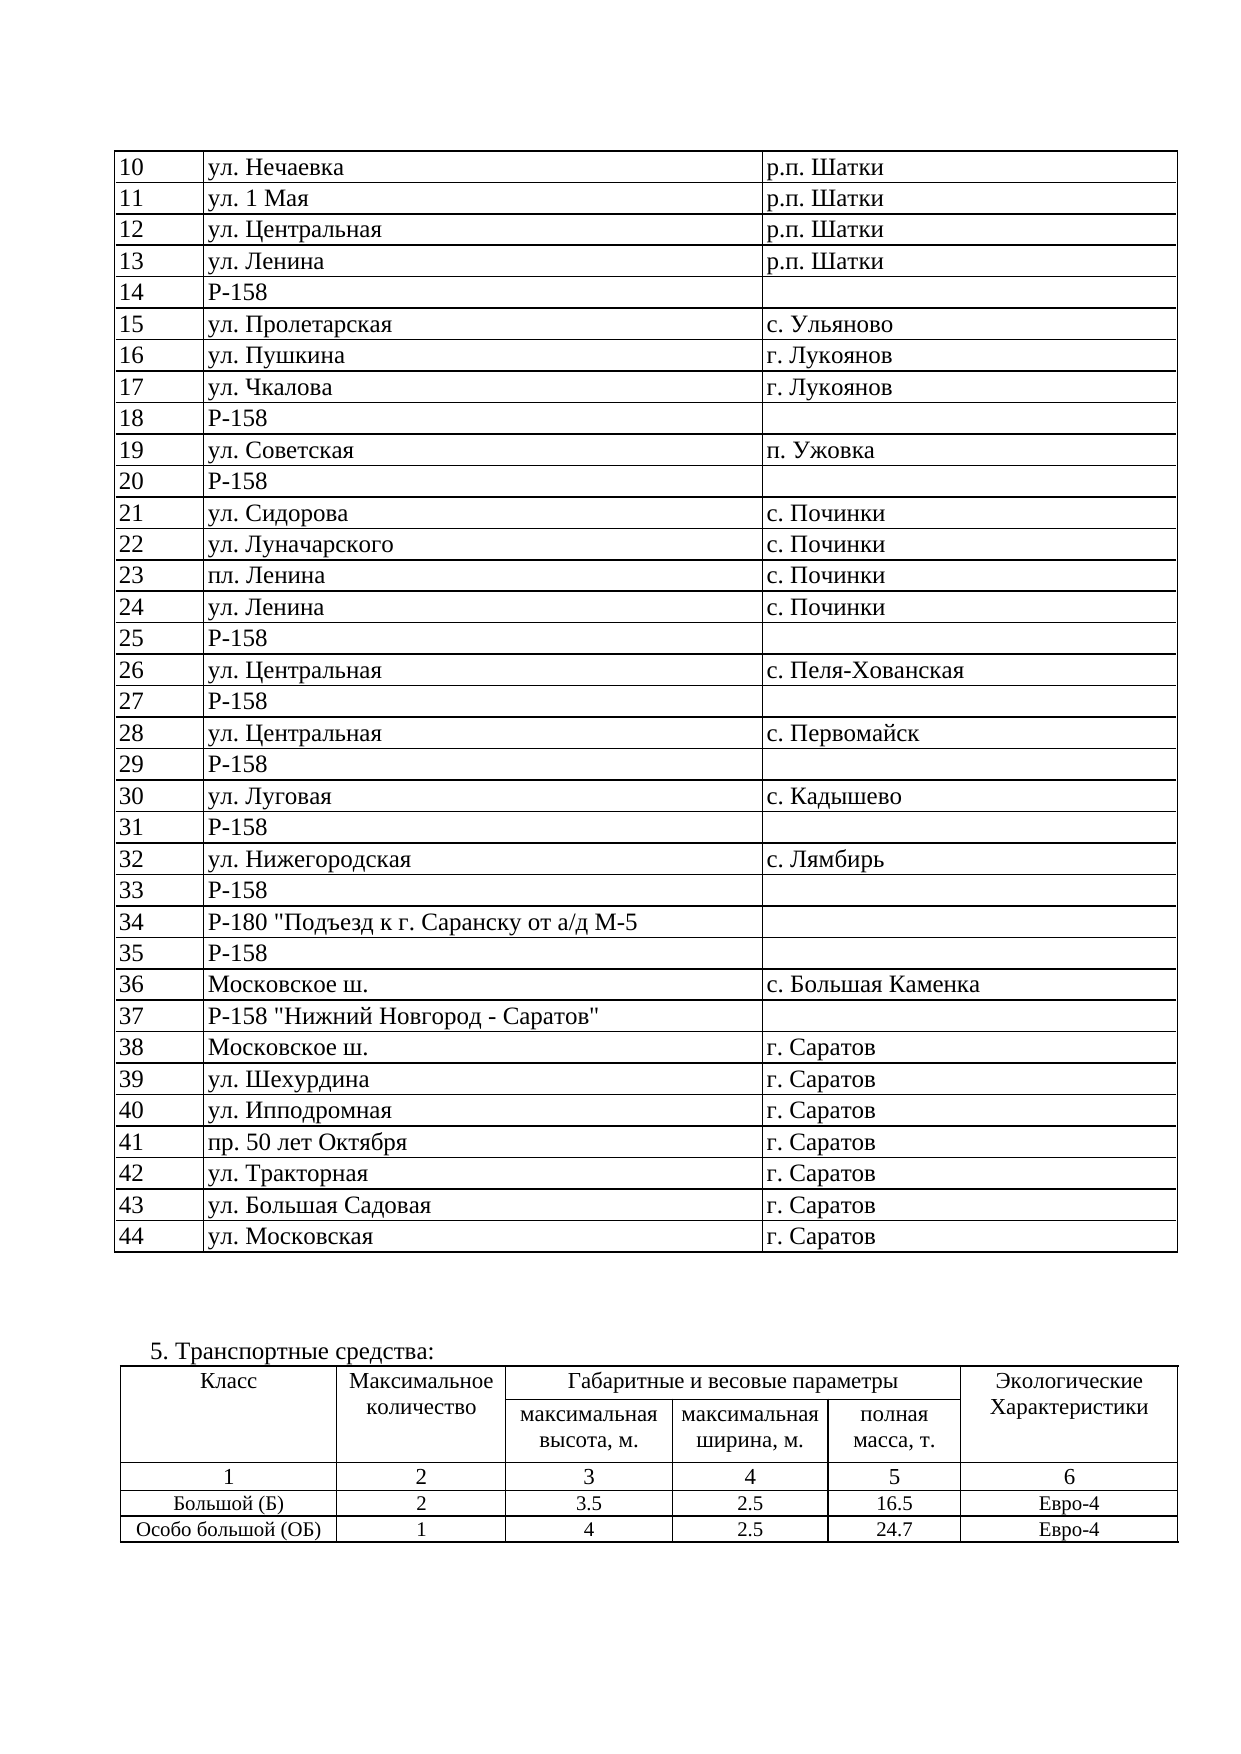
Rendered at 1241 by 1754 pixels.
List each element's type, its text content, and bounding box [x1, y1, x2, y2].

table_cell 39 [115, 1063, 203, 1094]
table_cell 25 [115, 623, 203, 653]
table_cell ул. Большая Садовая [204, 1190, 762, 1219]
table_cell 34 [115, 906, 203, 936]
table_cell г. Саратов [763, 1062, 1177, 1094]
table_cell ул. Ипподромная [204, 1095, 762, 1125]
table_cell Московское ш. [204, 970, 762, 999]
table_cell [763, 748, 1177, 779]
table_cell ул. Центральная [204, 655, 762, 685]
table_cell ул. Луговая [204, 781, 762, 811]
table_cell пл. Ленина [204, 561, 762, 590]
table_cell 4 [506, 1517, 672, 1541]
table_cell [763, 905, 1177, 936]
table_cell ул. Чкалова [204, 372, 762, 402]
table_cell Большой (Б) [121, 1491, 336, 1515]
table_cell с. Починки [763, 590, 1177, 622]
table_cell Р-158 [204, 686, 762, 716]
table_cell [763, 999, 1177, 1031]
text 5. Транспортные средства: [150, 1336, 1090, 1365]
table_cell 4 [673, 1463, 827, 1490]
table_cell ул. Центральная [204, 718, 762, 748]
table_cell Р-158 [204, 466, 762, 496]
table_cell Р-158 "Нижний Новгород - Саратов" [204, 1001, 762, 1031]
table_cell р.п. Шатки [763, 181, 1177, 213]
table_cell 13 [115, 245, 203, 276]
table_cell 1 [121, 1463, 336, 1490]
table_cell максимальная ширина, м. [673, 1400, 827, 1462]
table_cell с. Кадышево [763, 779, 1177, 811]
table_cell ул. Советская [204, 435, 762, 464]
table_cell [763, 685, 1177, 716]
table_cell Р-180 "Подъезд к г. Саранску от а/д М-5 [204, 907, 762, 936]
table_header Класс [121, 1367, 336, 1462]
table_cell [763, 936, 1177, 968]
table_cell с. Починки [763, 496, 1177, 527]
table_cell 10 [115, 152, 203, 181]
table_cell 28 [115, 717, 203, 748]
table_cell 29 [115, 749, 203, 779]
table_cell р.п. Шатки [763, 244, 1177, 276]
table_cell Р-158 [204, 749, 762, 779]
table_cell Р-158 [204, 875, 762, 905]
table_cell г. Саратов [763, 1188, 1177, 1219]
table_cell 38 [115, 1032, 203, 1062]
table_cell г. Саратов [763, 1157, 1177, 1188]
table_cell [763, 465, 1177, 496]
table_cell Р-158 [204, 812, 762, 842]
table_cell Р-158 [204, 403, 762, 433]
table_cell 2 [337, 1491, 505, 1515]
table_cell Московское ш. [204, 1032, 762, 1062]
table_cell Р-158 [204, 277, 762, 307]
table_cell 11 [115, 183, 203, 213]
table_cell Евро-4 [961, 1491, 1177, 1515]
table_cell с. Починки [763, 559, 1177, 590]
table_cell максимальная высота, м. [506, 1400, 672, 1462]
table_cell [763, 276, 1177, 307]
table_cell г. Лукоянов [763, 339, 1177, 370]
table_cell с. Пеля-Хованская [763, 653, 1177, 685]
table_cell 15 [115, 308, 203, 339]
table_cell 1 [337, 1517, 505, 1541]
table_header Габаритные и весовые параметры [506, 1367, 960, 1398]
table_cell ул. Пушкина [204, 340, 762, 370]
table_cell полная масса, т. [829, 1400, 960, 1462]
table_cell Особо большой (ОБ) [121, 1517, 336, 1541]
table_cell 27 [115, 686, 203, 716]
table_cell [763, 811, 1177, 842]
table_cell 35 [115, 938, 203, 968]
table_cell [763, 402, 1177, 433]
table_cell р.п. Шатки [763, 152, 1177, 181]
table_cell г. Саратов [763, 1094, 1177, 1125]
table_cell 43 [115, 1189, 203, 1219]
table_header Максимальное количество [337, 1367, 505, 1462]
table_cell 21 [115, 497, 203, 527]
table_header Экологические Характеристики [961, 1367, 1177, 1462]
table_cell 37 [115, 1000, 203, 1031]
table_cell 18 [115, 403, 203, 433]
table_cell ул. Луначарского [204, 529, 762, 559]
table_cell 3 [506, 1463, 672, 1490]
table_cell 22 [115, 529, 203, 559]
table_cell 17 [115, 371, 203, 402]
table_cell 19 [115, 434, 203, 464]
table_cell пр. 50 лет Октября [204, 1127, 762, 1157]
table_cell 16 [115, 340, 203, 370]
table_cell ул. Шехурдина [204, 1064, 762, 1094]
table_cell [763, 874, 1177, 905]
table_cell ул. Пролетарская [204, 309, 762, 339]
table_cell 6 [961, 1463, 1177, 1490]
table_cell 40 [115, 1095, 203, 1125]
table_cell 30 [115, 780, 203, 811]
table_cell ул. Ленина [204, 592, 762, 622]
table_cell 33 [115, 875, 203, 905]
table_cell ул. Ленина [204, 246, 762, 276]
table_cell 14 [115, 277, 203, 307]
table_cell Р-158 [204, 938, 762, 968]
table_cell 41 [115, 1126, 203, 1157]
table_cell [763, 622, 1177, 653]
table_cell ул. Центральная [204, 215, 762, 244]
table_cell 36 [115, 969, 203, 999]
table_cell п. Ужовка [763, 433, 1177, 464]
table_cell Р-158 [204, 623, 762, 653]
table_cell 3.5 [506, 1491, 672, 1515]
table_cell ул. Сидорова [204, 498, 762, 527]
table_cell 16.5 [829, 1491, 960, 1515]
table_cell 2 [337, 1463, 505, 1490]
table_cell г. Саратов [763, 1220, 1177, 1251]
table_cell ул. 1 Мая [204, 183, 762, 213]
table_cell 24.7 [829, 1517, 960, 1541]
table_cell 12 [115, 214, 203, 244]
table_cell Евро-4 [961, 1517, 1177, 1541]
table_cell 2.5 [673, 1517, 827, 1541]
table_cell р.п. Шатки [763, 213, 1177, 244]
table_cell 23 [115, 560, 203, 590]
table_cell с. Ульяново [763, 307, 1177, 339]
table_cell с. Большая Каменка [763, 968, 1177, 999]
table_cell г. Лукоянов [763, 370, 1177, 402]
table_cell 5 [829, 1463, 960, 1490]
table_cell с. Починки [763, 528, 1177, 559]
table_cell 32 [115, 843, 203, 873]
table_cell 42 [115, 1158, 203, 1188]
table_cell ул. Московская [204, 1221, 762, 1251]
table_cell 2.5 [673, 1491, 827, 1515]
table_cell ул. Тракторная [204, 1158, 762, 1188]
table_cell ул. Нечаевка [204, 152, 762, 181]
table_cell г. Саратов [763, 1031, 1177, 1062]
table_cell ул. Нижегородская [204, 844, 762, 873]
table_cell 24 [115, 591, 203, 622]
table_cell 31 [115, 812, 203, 842]
table_cell с. Первомайск [763, 716, 1177, 748]
table_cell 20 [115, 466, 203, 496]
table_cell 44 [115, 1221, 203, 1251]
table_cell г. Саратов [763, 1125, 1177, 1157]
table_cell с. Лямбирь [763, 842, 1177, 873]
table_cell 26 [115, 654, 203, 685]
